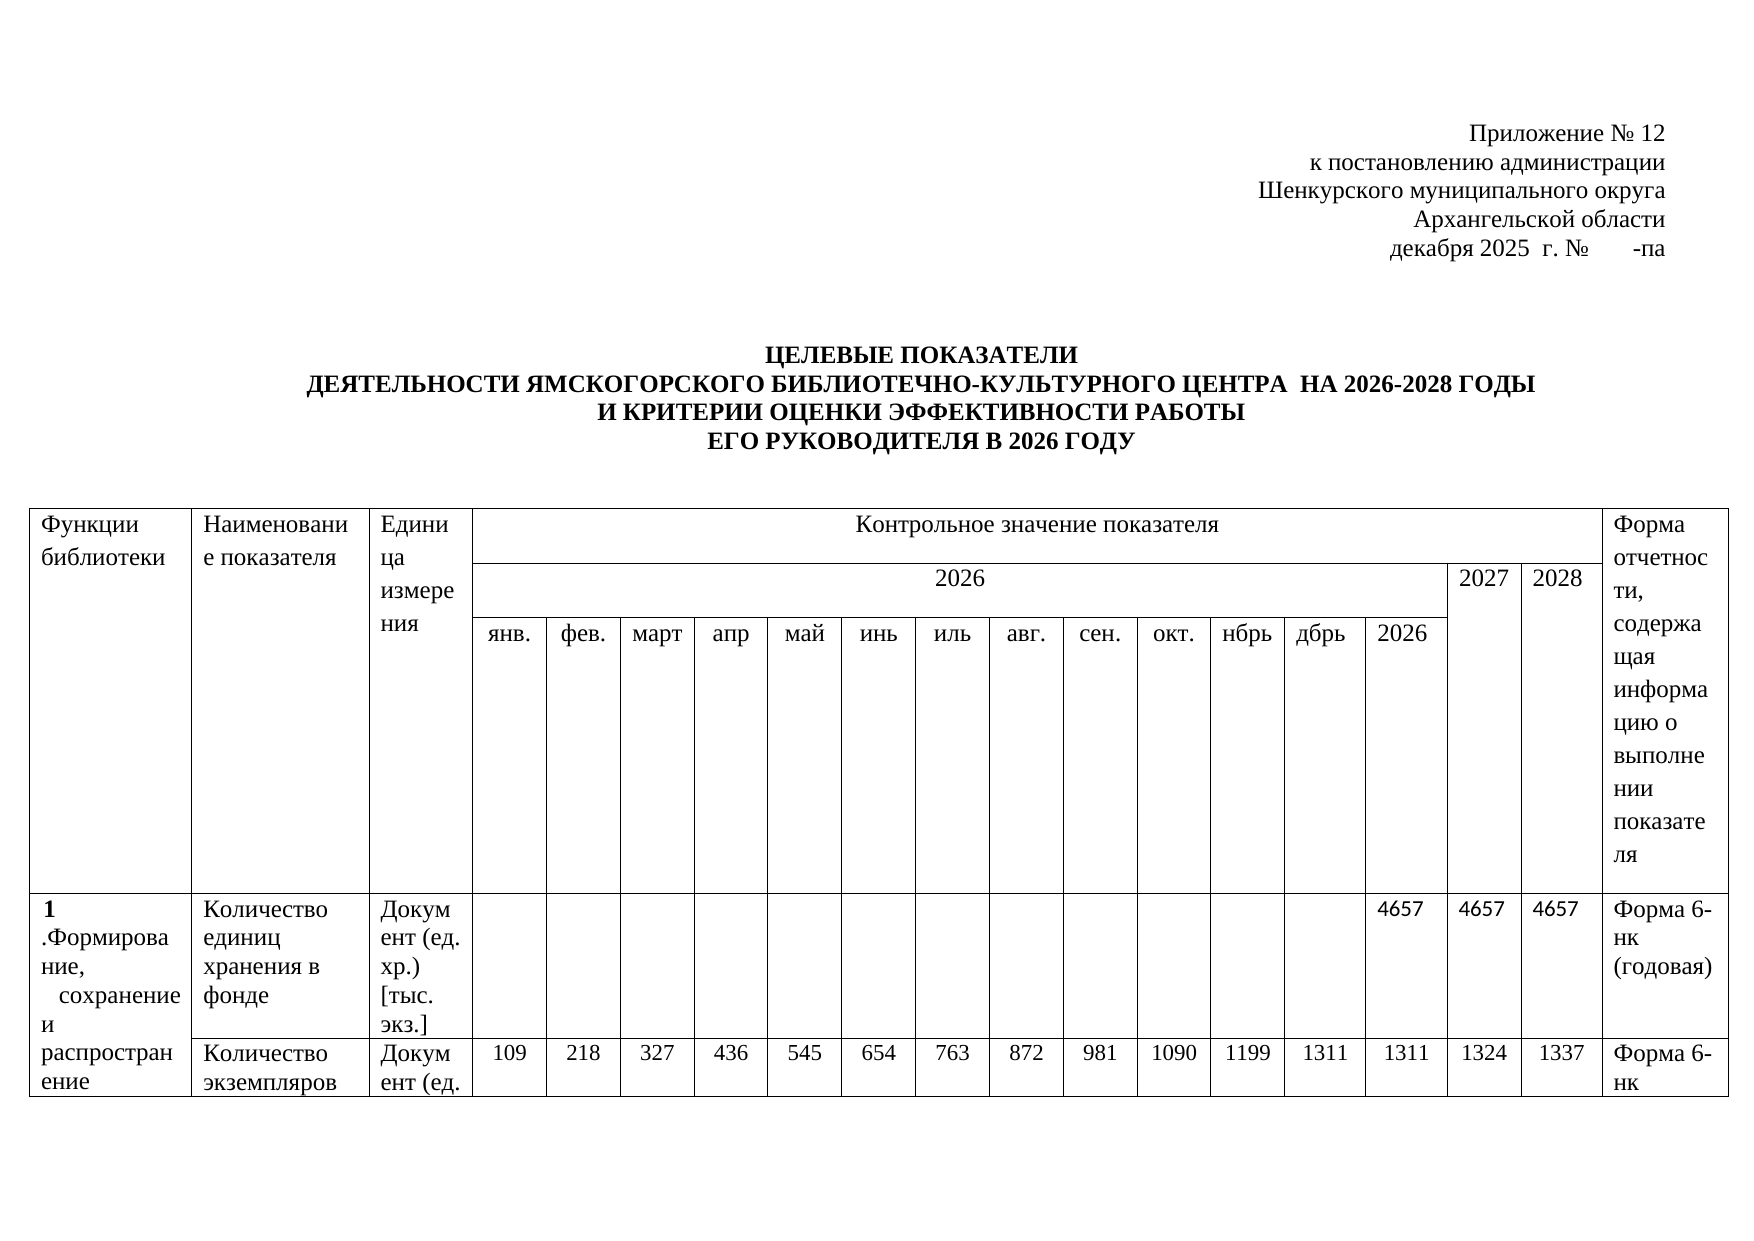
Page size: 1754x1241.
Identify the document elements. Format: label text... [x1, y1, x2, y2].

table_cell 1311 [1285, 1039, 1365, 1096]
table_cell иль [916, 618, 989, 893]
table_cell [621, 894, 694, 1037]
table_header Наименование показателя [192, 509, 369, 893]
table_cell [842, 894, 915, 1037]
table_cell 763 [916, 1039, 989, 1096]
table_cell 1199 [1211, 1039, 1284, 1096]
table_cell май [768, 618, 841, 893]
table_cell Количество единиц хранения в фонде [192, 894, 369, 1037]
table_cell 109 [473, 1039, 546, 1096]
table_cell [1211, 894, 1284, 1037]
table_cell [473, 894, 546, 1037]
table_cell апр [695, 618, 767, 893]
title Приложение № 12 [177, 118, 1665, 147]
table_cell Документ (ед. хр.) [тыс. экз.] [370, 894, 472, 1037]
title ЦЕЛЕВЫЕ ПОКАЗАТЕЛИ [177, 340, 1665, 369]
title к постановлению администрации [177, 147, 1665, 176]
table_cell инь [842, 618, 915, 893]
table_cell 2026 [473, 564, 1447, 617]
table_cell [916, 894, 989, 1037]
table_cell Форма 6-нк [1603, 1039, 1728, 1096]
table_cell 654 [842, 1039, 915, 1096]
table_cell 4657 [1366, 894, 1447, 1037]
table_cell 327 [621, 1039, 694, 1096]
table_cell 4657 [1522, 894, 1602, 1037]
table_cell 1324 [1448, 1039, 1521, 1096]
table_cell 436 [695, 1039, 767, 1096]
table_cell авг. [990, 618, 1063, 893]
table_cell март [621, 618, 694, 893]
table_cell 1090 [1138, 1039, 1210, 1096]
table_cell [192, 1039, 369, 1096]
table_cell [1285, 894, 1365, 1037]
table_cell Форма 6-нк (годовая) [1603, 894, 1728, 1037]
table_cell янв. [473, 618, 546, 893]
text декабря 2025 г. № -па [177, 233, 1665, 262]
table_cell [1064, 894, 1137, 1037]
table_cell 4657 [1448, 894, 1521, 1037]
table_cell 872 [990, 1039, 1063, 1096]
table_header Форма отчетности, содержащая информацию о выполнении показателя [1603, 509, 1728, 893]
table_cell 981 [1064, 1039, 1137, 1096]
table_header Контрольное значение показателя [473, 509, 1602, 562]
table_cell [990, 894, 1063, 1037]
table_cell 1.Формирование, сохранение и распространение культурного наследия [30, 894, 191, 1096]
table_cell нбрь [1211, 618, 1284, 893]
table_cell [695, 894, 767, 1037]
table_cell 1337 [1522, 1039, 1602, 1096]
title Архангельской области [177, 204, 1665, 233]
table_cell 1311 [1366, 1039, 1447, 1096]
table_cell 218 [547, 1039, 620, 1096]
table_cell 2027 [1448, 564, 1521, 893]
table_cell фев. [547, 618, 620, 893]
table_cell 2028 [1522, 564, 1602, 893]
table_header Функции библиотеки [30, 509, 191, 893]
table_cell [768, 894, 841, 1037]
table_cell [370, 1039, 472, 1096]
table_cell окт. [1138, 618, 1210, 893]
table_cell 545 [768, 1039, 841, 1096]
title И КРИТЕРИИ ОЦЕНКИ ЭФФЕКТИВНОСТИ РАБОТЫ [177, 397, 1665, 426]
table_cell [1138, 894, 1210, 1037]
title ЕГО РУКОВОДИТЕЛЯ В 2026 ГОДУ [177, 426, 1665, 455]
table_cell сен. [1064, 618, 1137, 893]
table_cell дбрь [1285, 618, 1365, 893]
table_cell 2026 [1366, 618, 1447, 893]
table_cell [547, 894, 620, 1037]
table_header Единица измерения [370, 509, 472, 893]
title Шенкурского муниципального округа [177, 176, 1665, 204]
title ДЕЯТЕЛЬНОСТИ ЯМСКОГОРСКОГО БИБЛИОТЕЧНО-КУЛЬТУРНОГО ЦЕНТРА НА 2026-2028 ГОДЫ [177, 369, 1665, 397]
